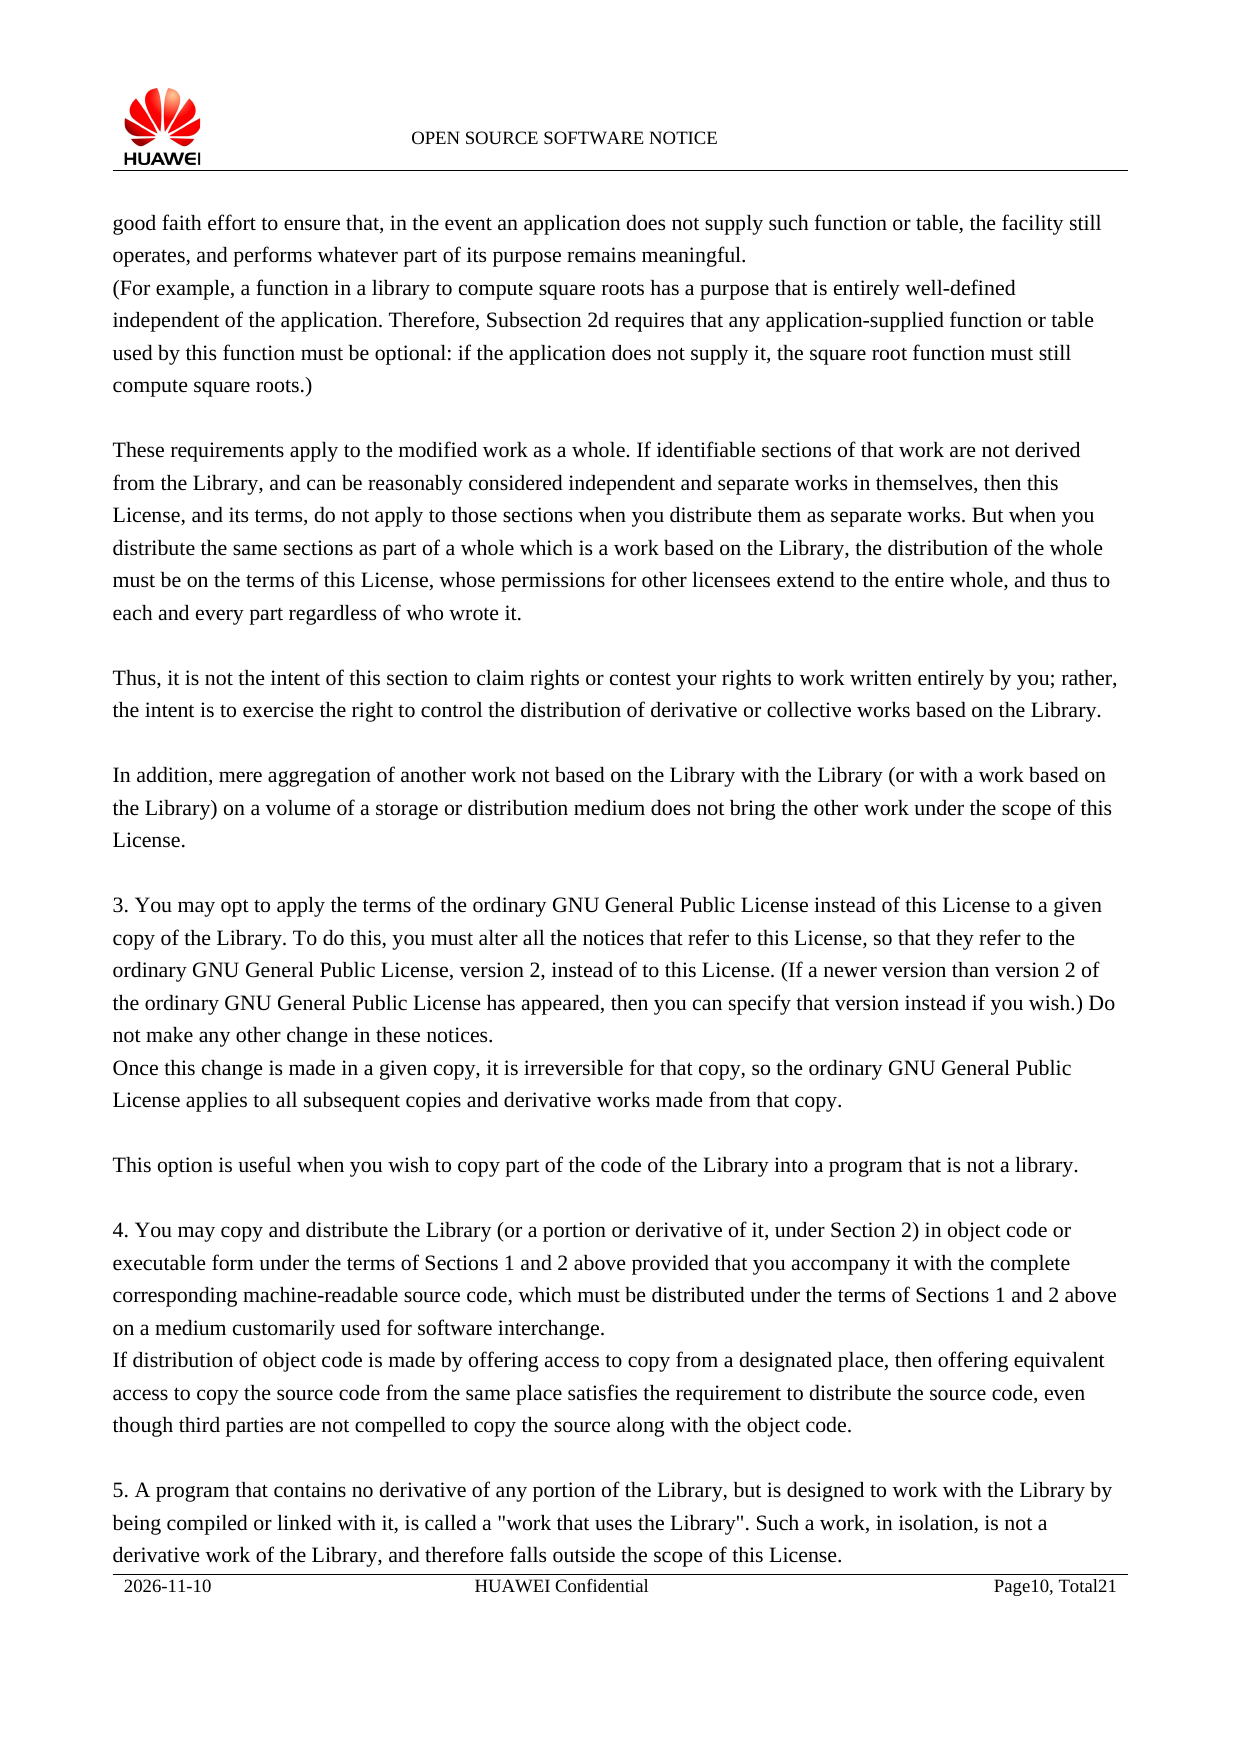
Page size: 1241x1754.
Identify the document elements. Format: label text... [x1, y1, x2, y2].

picture [124, 88, 201, 165]
